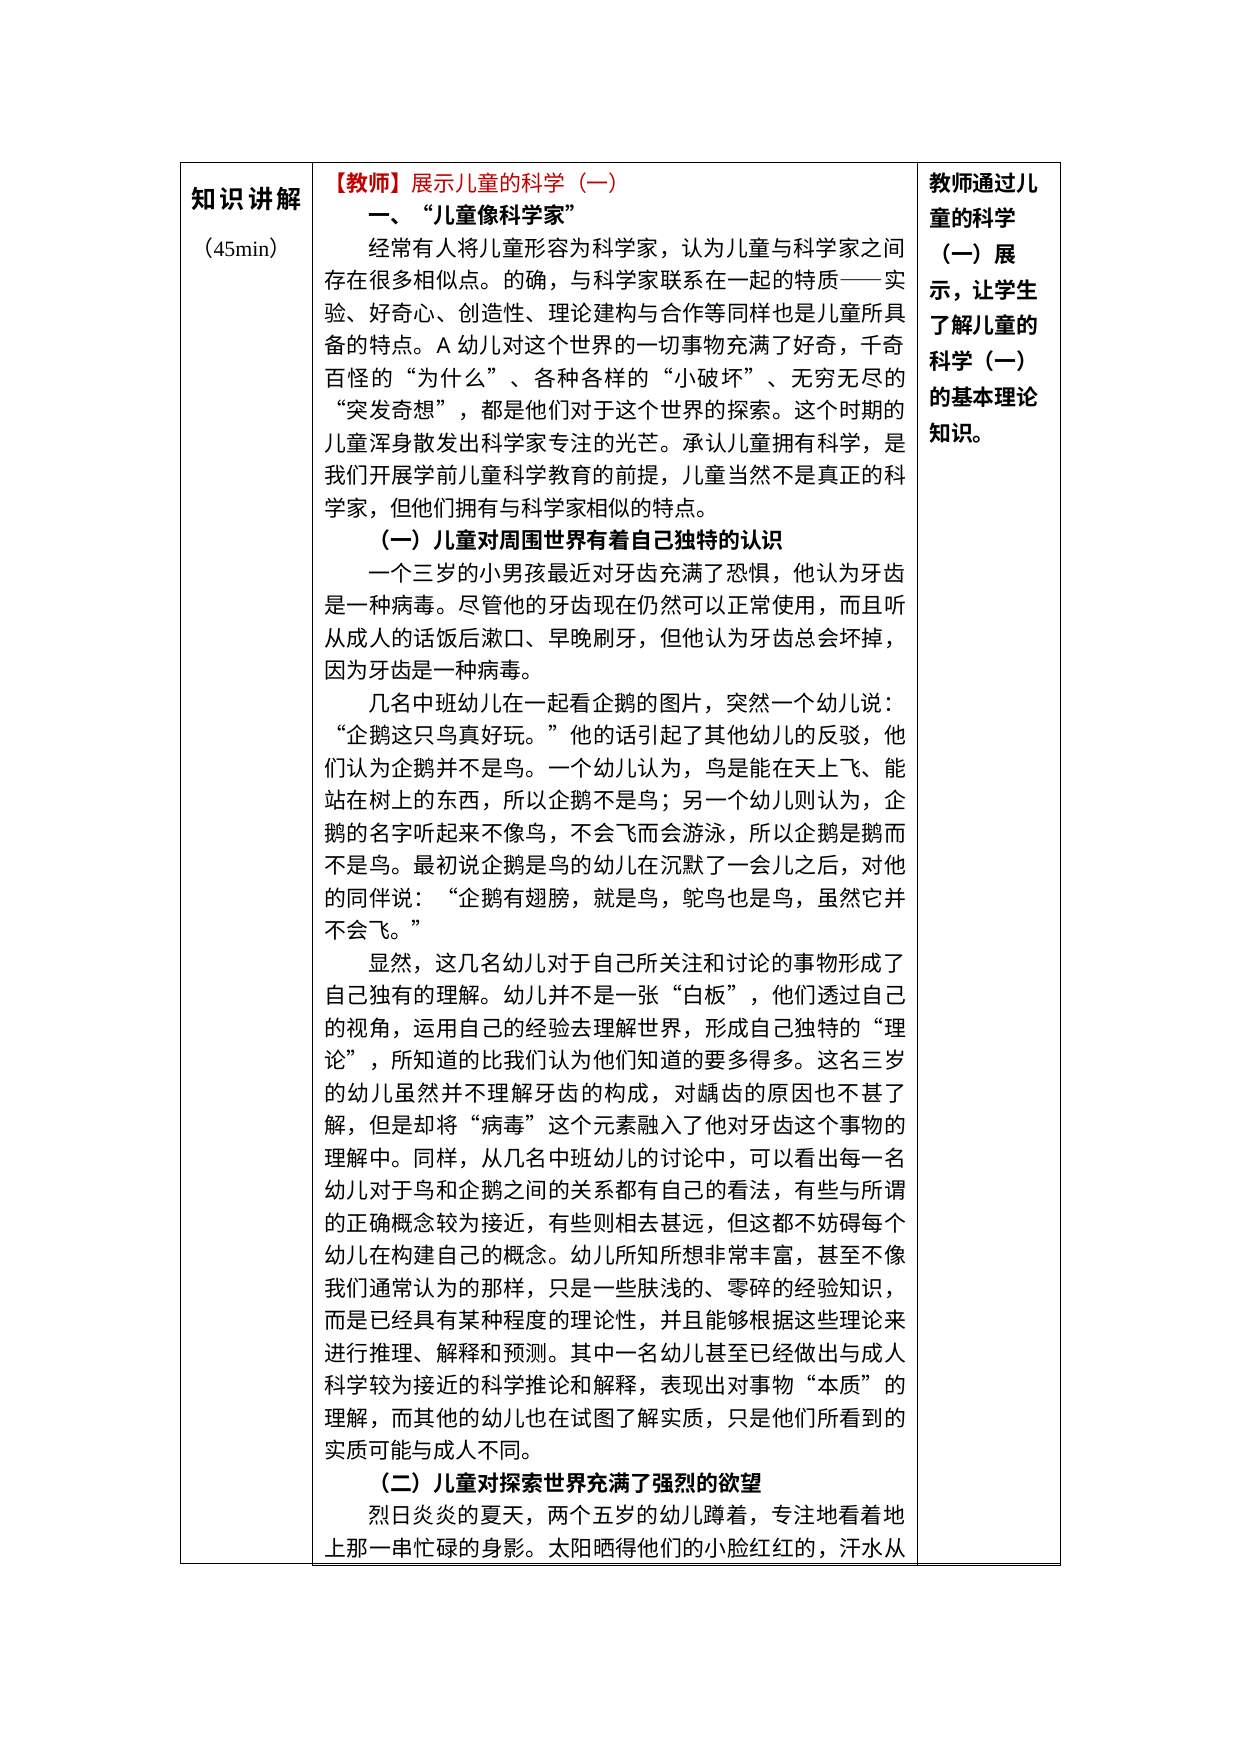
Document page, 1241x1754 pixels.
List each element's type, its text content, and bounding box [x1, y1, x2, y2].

table_cell 知识讲解（45min） [181, 163, 312, 1563]
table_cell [313, 163, 917, 1563]
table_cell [918, 163, 1060, 1563]
